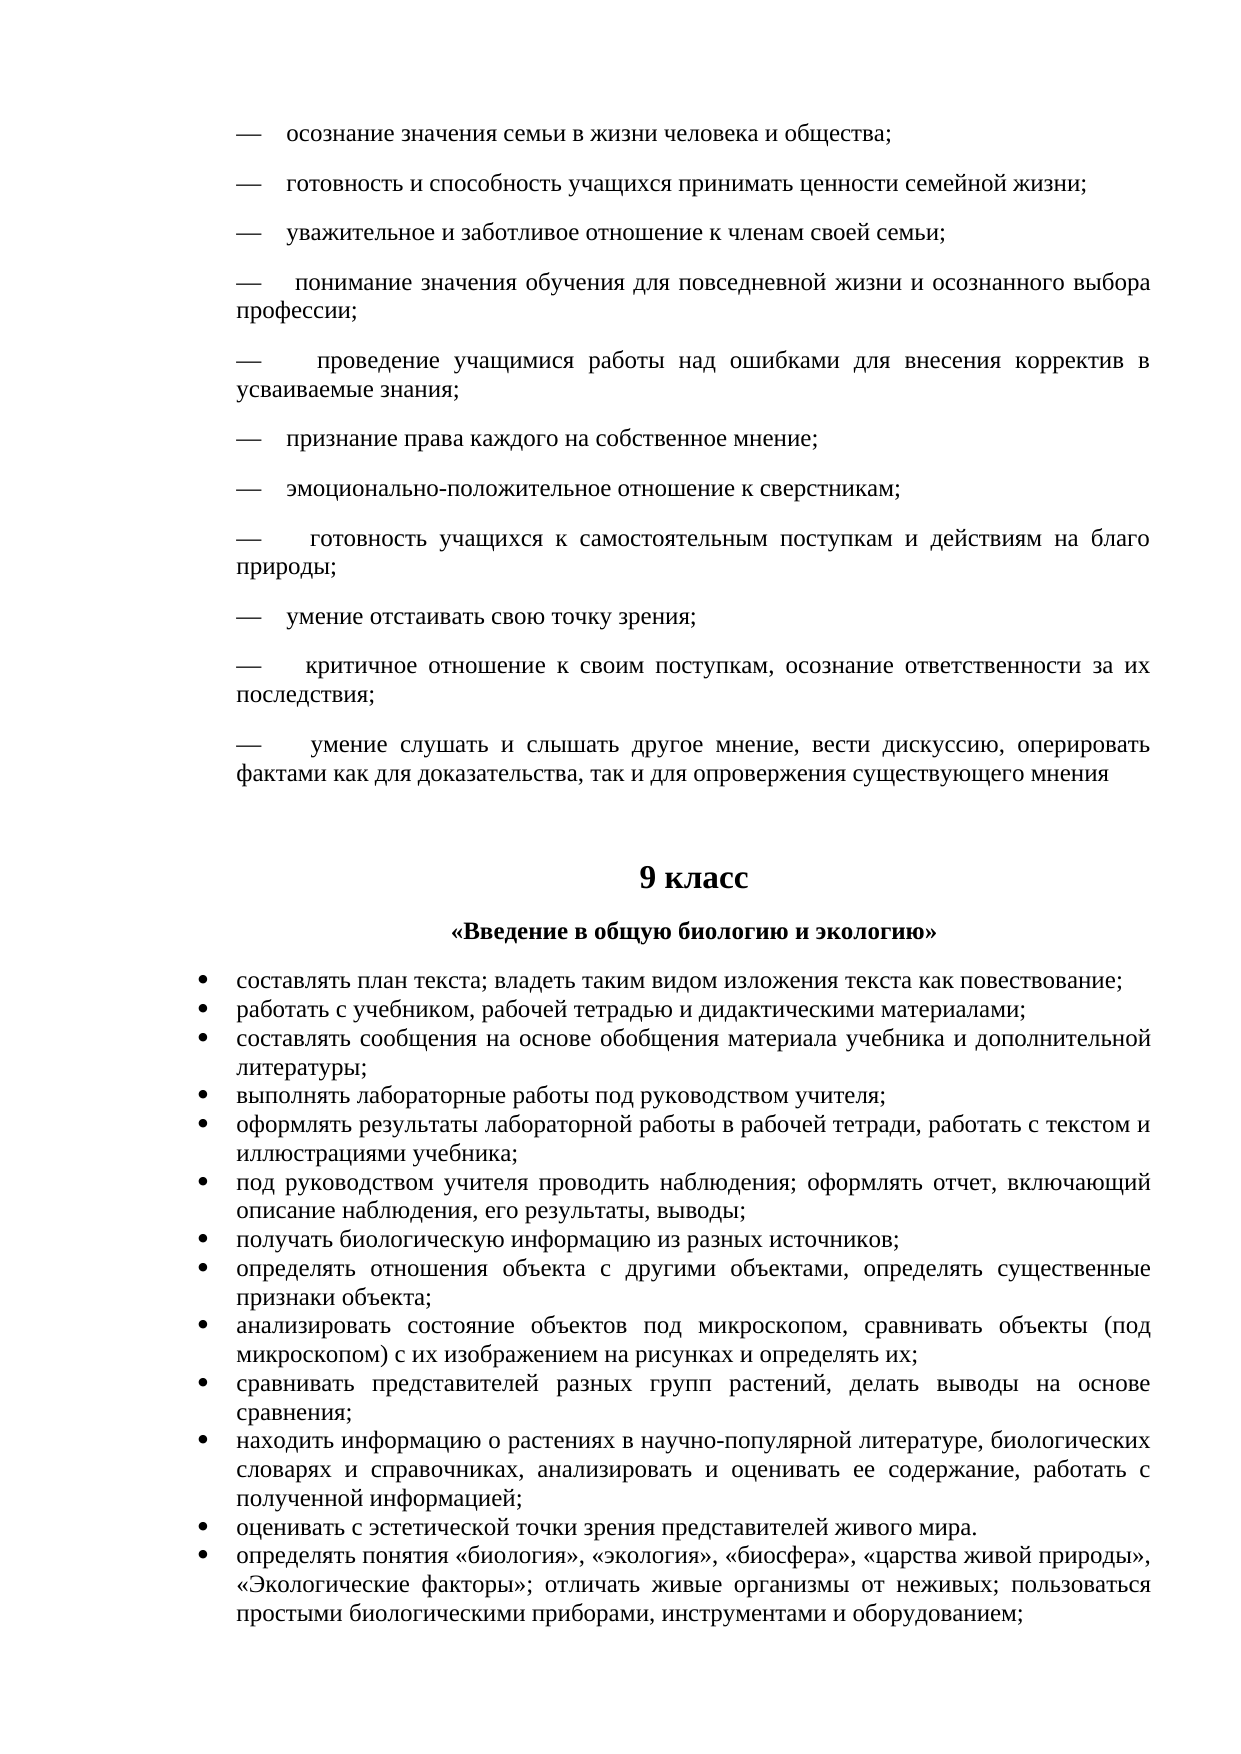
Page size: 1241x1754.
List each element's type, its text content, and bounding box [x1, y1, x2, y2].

list под руководством учителя проводить наблюдения; оформлять отчет, включающий описание наблюдения, его результаты, выводы; [199, 1167, 1152, 1224]
text — эмоционально-положительное отношение к сверстникам; [236, 473, 1152, 502]
list выполнять лабораторные работы под руководством учителя; [199, 1081, 1152, 1109]
list оформлять результаты лабораторной работы в рабочей тетради, работать с текстом и иллюстрациями учебника; [199, 1109, 1152, 1167]
text — готовность и способность учащихся принимать ценности семейной жизни; [236, 168, 1152, 196]
text — умение отстаивать свою точку зрения; [236, 601, 1152, 630]
list оценивать с эстетической точки зрения представителей живого мира. [199, 1512, 1152, 1541]
text — осознание значения семьи в жизни человека и общества; [236, 118, 1152, 147]
text — понимание значения обучения для повседневной жизни и осознанного выбора профессии; [236, 267, 1152, 324]
text — проведение учащимися работы над ошибками для внесения корректив в усваиваемые знания; [236, 345, 1152, 403]
list составлять план текста; владеть таким видом изложения текста как повествование; [199, 966, 1152, 994]
list работать с учебником, рабочей тетрадью и дидактическими материалами; [199, 994, 1152, 1023]
text — готовность учащихся к самостоятельным поступкам и действиям на благо природы; [236, 523, 1152, 580]
list сравнивать представителей разных групп растений, делать выводы на основе сравнения; [199, 1368, 1152, 1426]
list получать биологическую информацию из разных источников; [199, 1224, 1152, 1253]
text — умение слушать и слышать другое мнение, вести дискуссию, оперировать фактами как для доказательства, так и для опровержения существующего мнения [236, 729, 1152, 786]
list анализировать состояние объектов под микроскопом, сравнивать объекты (под микроскопом) с их изображением на рисунках и определять их; [199, 1311, 1152, 1368]
list определять понятия «биология», «экология», «биосфера», «царства живой природы», «Экологические факторы»; отличать живые организмы от неживых; пользоваться простыми биологическими приборами, инструментами и оборудованием; [199, 1541, 1152, 1627]
list находить информацию о растениях в научно-популярной литературе, биологических словарях и справочниках, анализировать и оценивать ее содержание, работать с полученной информацией; [199, 1426, 1152, 1512]
text — критичное отношение к своим поступкам, осознание ответственности за их последствия; [236, 651, 1152, 708]
list определять отношения объекта с другими объектами, определять существенные признаки объекта; [199, 1253, 1152, 1311]
list составлять сообщения на основе обобщения материала учебника и дополнительной литературы; [199, 1023, 1152, 1081]
text — признание права каждого на собственное мнение; [236, 423, 1152, 452]
text «Введение в общую биологию и экологию» [236, 916, 1152, 945]
text 9 класс [236, 857, 1152, 895]
text — уважительное и заботливое отношение к членам своей семьи; [236, 217, 1152, 246]
